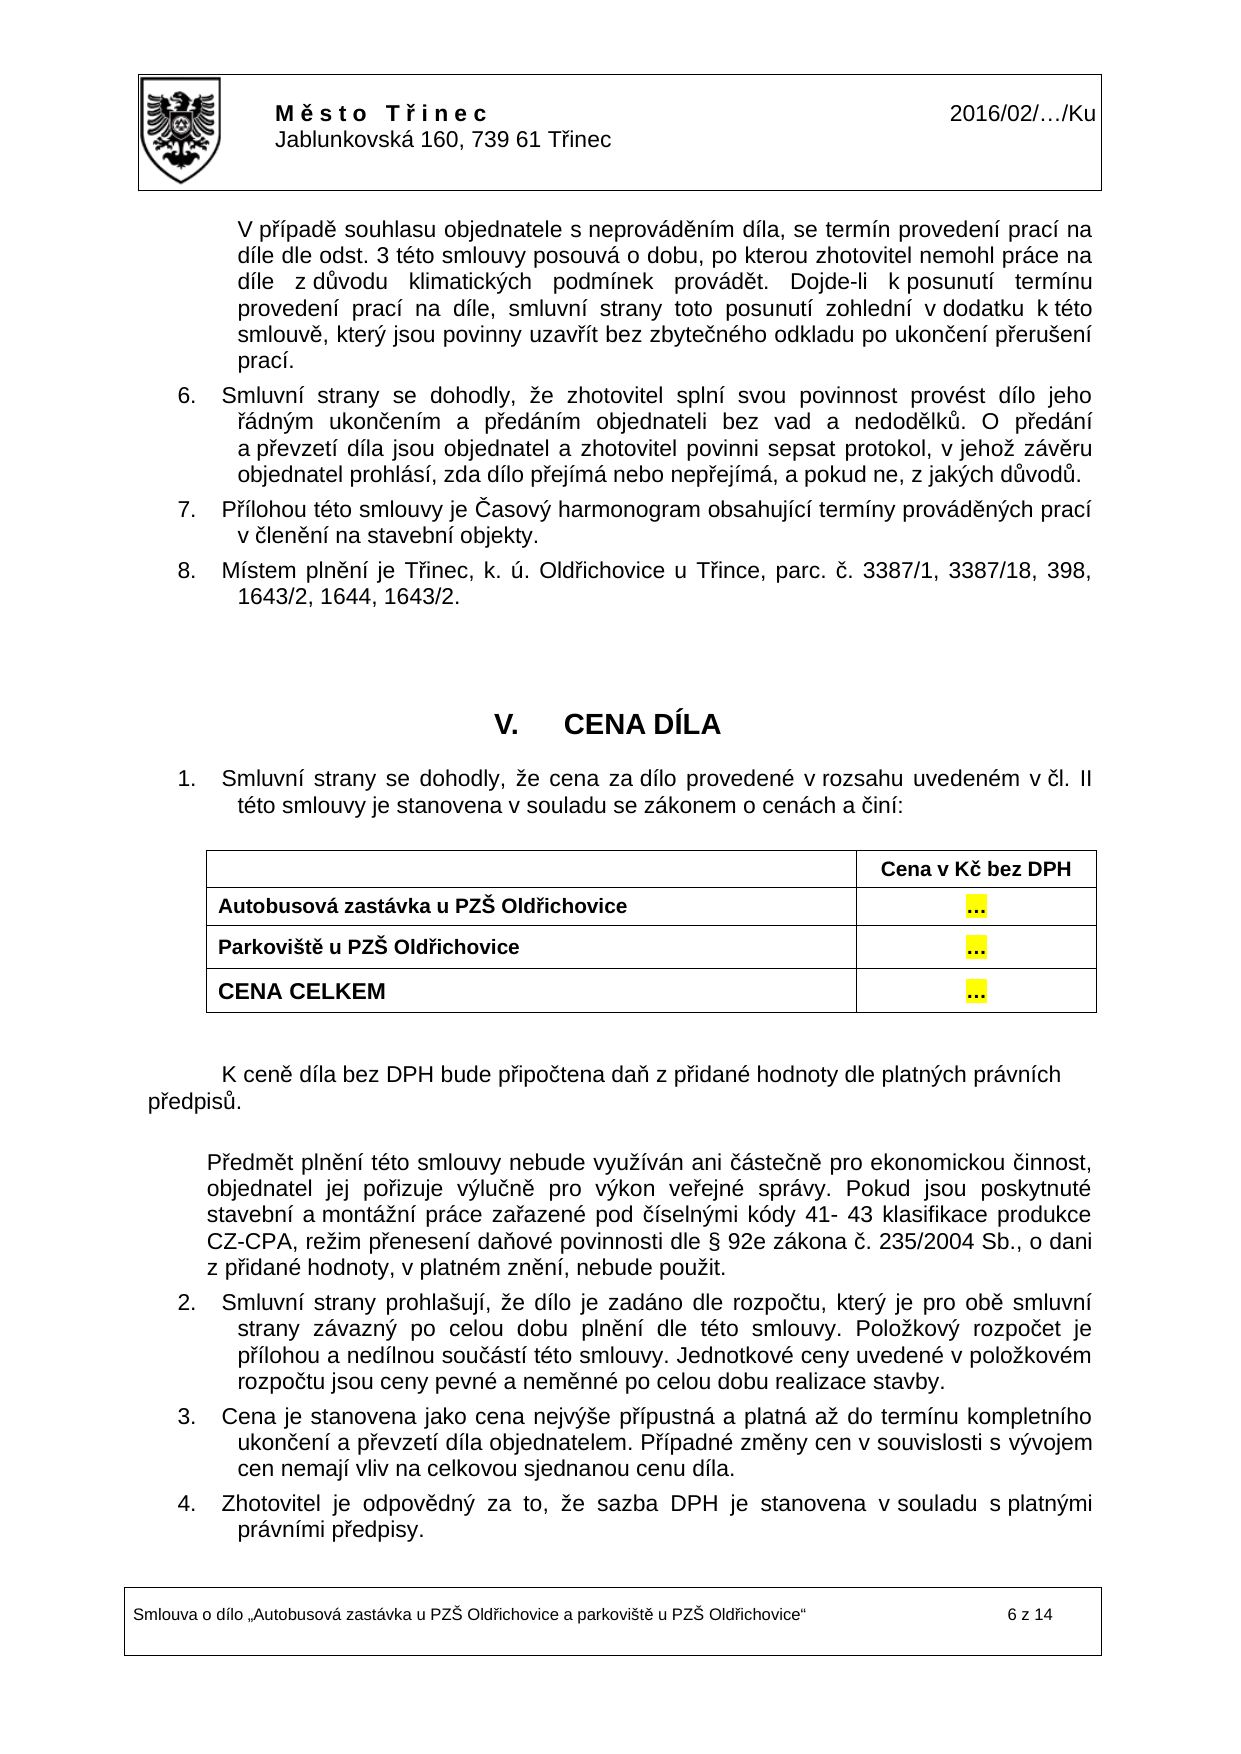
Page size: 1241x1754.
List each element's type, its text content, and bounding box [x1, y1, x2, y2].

table_cell … [857, 888, 1096, 925]
subtitle 4. Zhotovitel je odpovědný za to, že sazba DPH je stanovena v souladu s platnými právními předpisy. [177, 1490, 1093, 1543]
table_cell … [857, 969, 1096, 1012]
subtitle 7. Přílohou této smlouvy je Časový harmonogram obsahující termíny prováděných prací v členění na stavební objekty. [177, 496, 1093, 548]
table_header [207, 851, 856, 887]
text Předmět plnění této smlouvy nebude využíván ani částečně pro ekonomickou činnost, objednatel jej pořizuje výlučně pro výkon veřejné správy. Pokud jsou poskytnuté stavební a montážní práce zařazené pod číselnými kódy 41- 43 klasifikace produkce CZ-CPA, režim přenesení daňové povinnosti dle § 92e zákona č. 235/2004 Sb., o dani z přidané hodnoty, v platném znění, nebude použit. [207, 1149, 1093, 1281]
table_cell Parkoviště u PZŠ Oldřichovice [207, 926, 856, 968]
subtitle 6. Smluvní strany se dohodly, že zhotovitel splní svou povinnost provést dílo jeho řádným ukončením a předáním objednateli bez vad a nedodělků. O předání a převzetí díla jsou objednatel a zhotovitel povinni sepsat protokol, v jehož závěru objednatel prohlásí, zda dílo přejímá nebo nepřejímá, a pokud ne, z jakých důvodů. [177, 382, 1093, 487]
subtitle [177, 216, 1093, 374]
table_cell CENA CELKEM [207, 969, 856, 1012]
subtitle CENA DÍLA [148, 707, 1093, 740]
table_cell Autobusová zastávka u PZŠ Oldřichovice [207, 888, 856, 925]
subtitle 2. Smluvní strany prohlašují, že dílo je zadáno dle rozpočtu, který je pro obě smluvní strany závazný po celou dobu plnění dle této smlouvy. Položkový rozpočet je přílohou a nedílnou součástí této smlouvy. Jednotkové ceny uvedené v položkovém rozpočtu jsou ceny pevné a neměnné po celou dobu realizace stavby. [177, 1289, 1093, 1394]
table_header Cena v Kč bez DPH [857, 851, 1096, 887]
subtitle 1. Smluvní strany se dohodly, že cena za dílo provedené v rozsahu uvedeném v čl. II této smlouvy je stanovena v souladu se zákonem o cenách a činí: [177, 765, 1093, 818]
subtitle 3. Cena je stanovena jako cena nejvýše přípustná a platná až do termínu kompletního ukončení a převzetí díla objednatelem. Případné změny cen v souvislosti s vývojem cen nemají vliv na celkovou sjednanou cenu díla. [177, 1403, 1093, 1482]
subtitle 8. Místem plnění je Třinec, k. ú. Oldřichovice u Třince, parc. č. 3387/1, 3387/18, 398, 1643/2, 1644, 1643/2. [177, 557, 1093, 609]
text K ceně díla bez DPH bude připočtena daň z přidané hodnoty dle platných právních předpisů. [148, 1061, 1093, 1114]
table_cell … [857, 926, 1096, 968]
